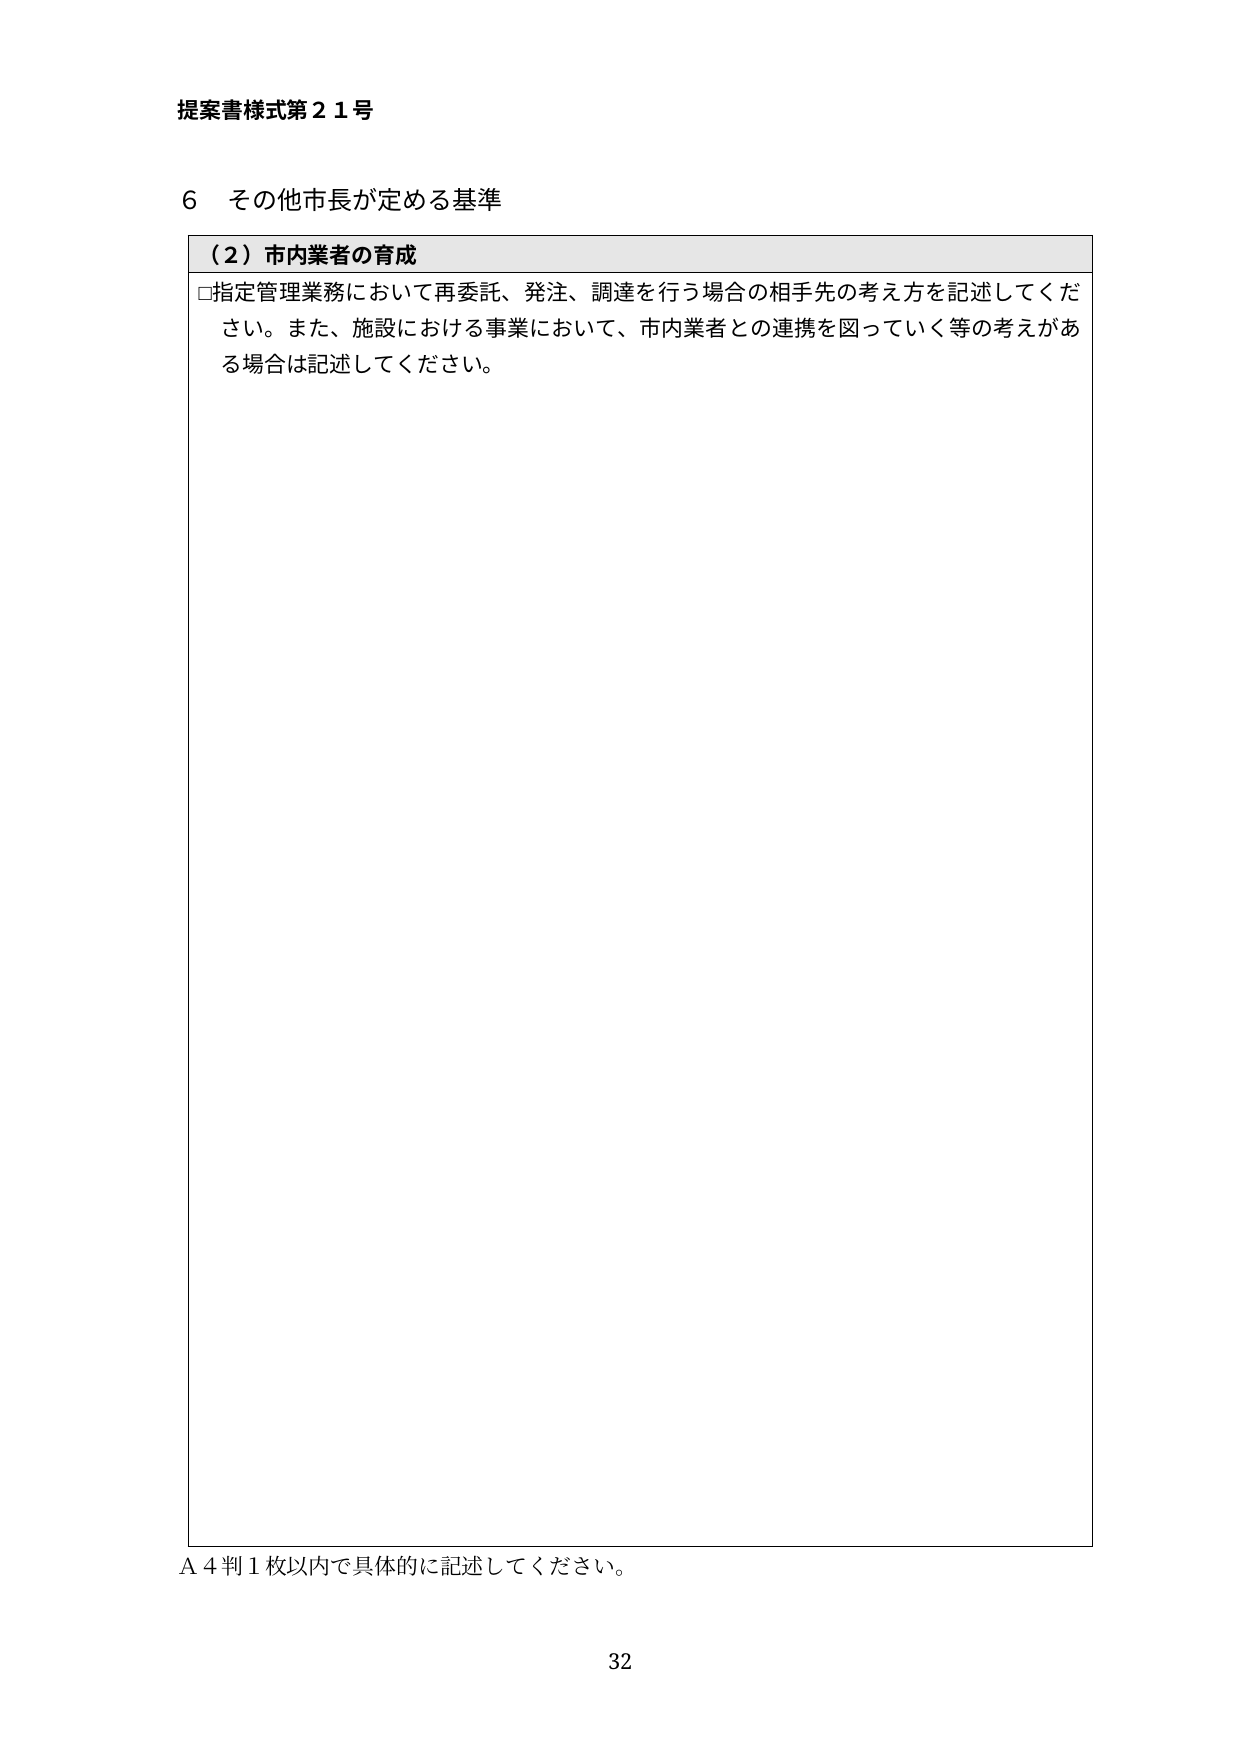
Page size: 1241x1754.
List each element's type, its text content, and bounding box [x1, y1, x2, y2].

table_header （２）市内業者の育成 [189, 236, 1092, 272]
text Ａ４判１枚以内で具体的に記述してください。 [177, 1547, 1063, 1583]
text ６ その他市長が定める基準 [177, 163, 1063, 235]
table_cell □指定管理業務において再委託、発注、調達を行う場合の相手先の考え方を記述してください。また、施設における事業において、市内業者との連携を図っていく等の考えがある場合は記述してください。 [189, 273, 1092, 1546]
subtitle 提案書様式第２１号 [177, 91, 1063, 127]
